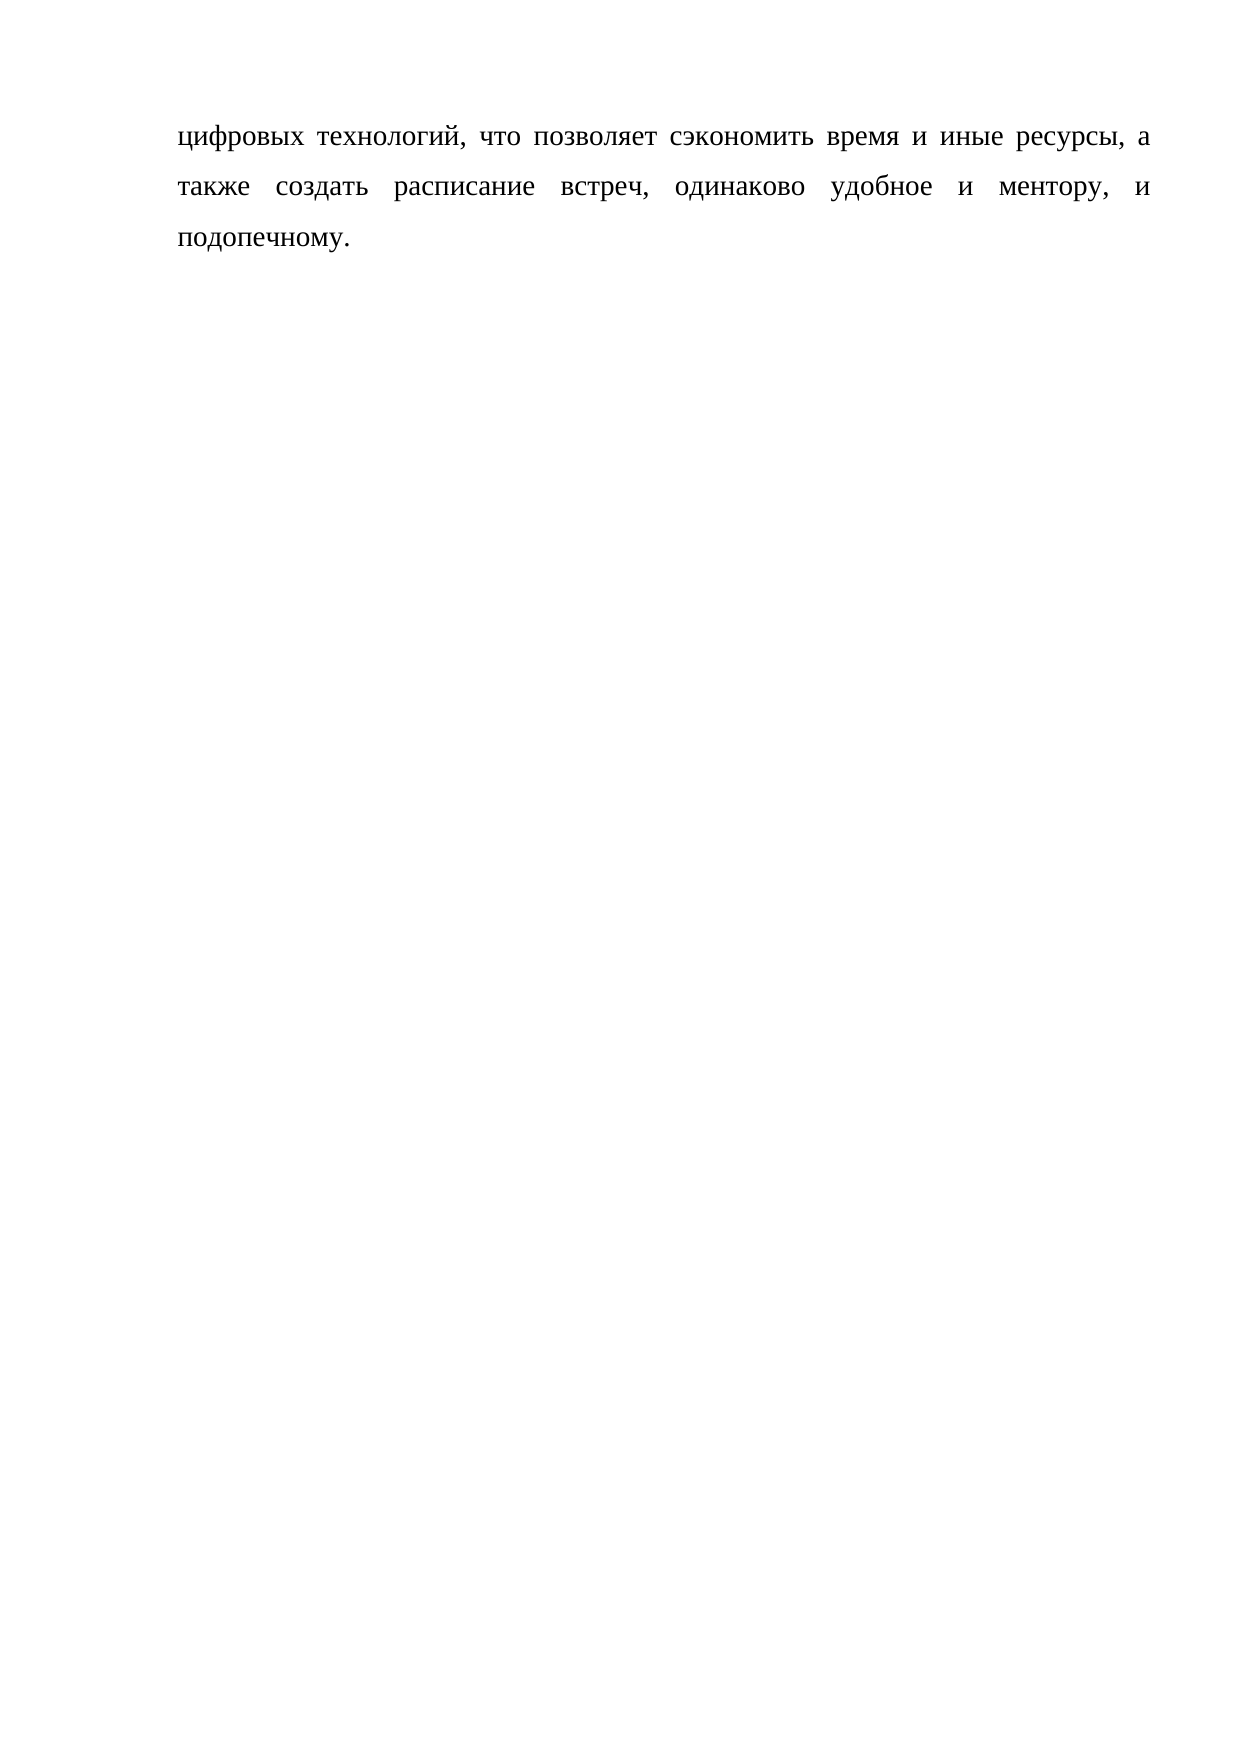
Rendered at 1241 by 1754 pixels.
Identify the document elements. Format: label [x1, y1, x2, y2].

text [177, 118, 1152, 252]
